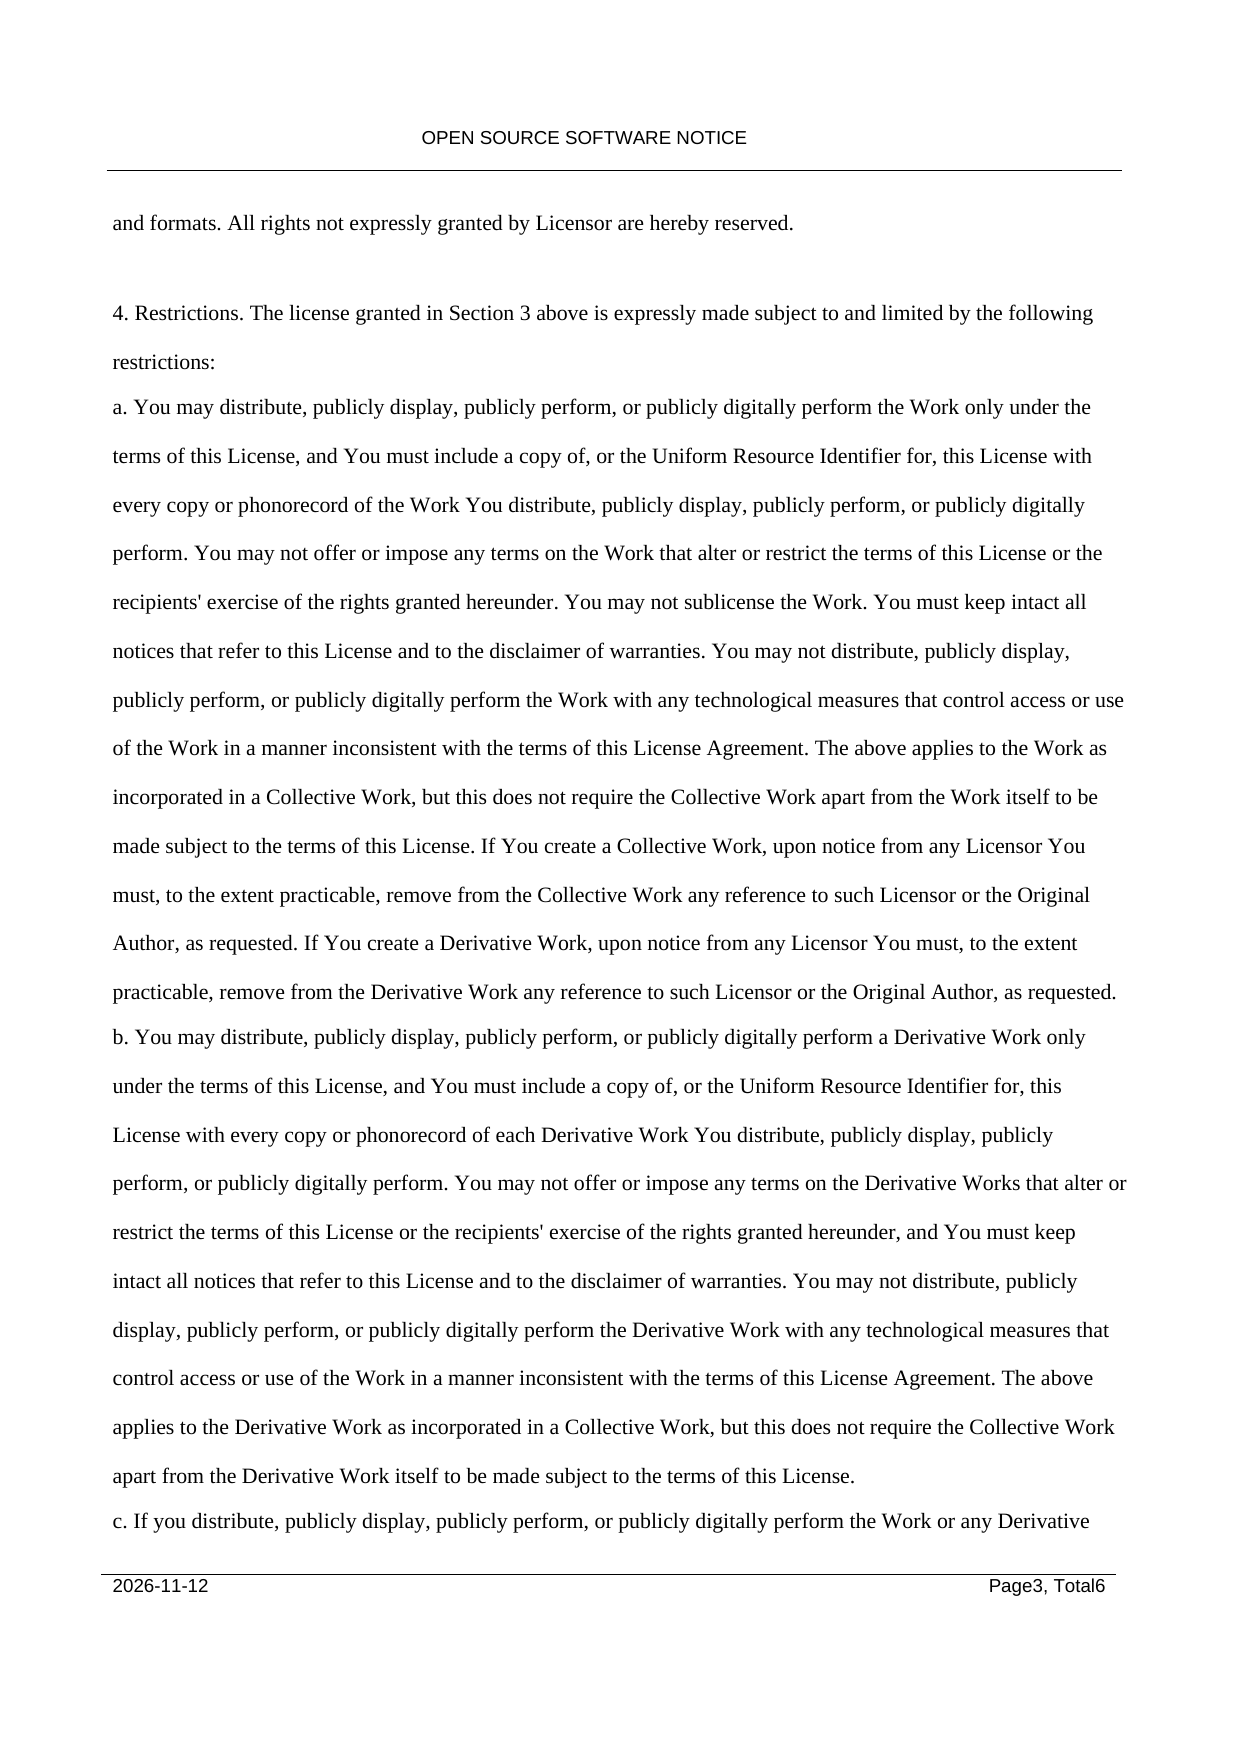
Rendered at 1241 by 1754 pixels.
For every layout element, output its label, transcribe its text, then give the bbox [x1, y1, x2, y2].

text 4. Restrictions. The license granted in Section 3 above is expressly made subject to and limited by the following restrictions: [112, 297, 1128, 378]
text a. You may distribute, publicly display, publicly perform, or publicly digitally perform the Work only under the terms of this License, and You must include a copy of, or the Uniform Resource Identifier for, this License with every copy or phonorecord of the Work You distribute, publicly display, publicly perform, or publicly digitally perform. You may not offer or impose any terms on the Work that alter or restrict the terms of this License or the recipients' exercise of the rights granted hereunder. You may not sublicense the Work. You must keep intact all notices that refer to this License and to the disclaimer of warranties. You may not distribute, publicly display, publicly perform, or publicly digitally perform the Work with any technological measures that control access or use of the Work in a manner inconsistent with the terms of this License Agreement. The above applies to the Work as incorporated in a Collective Work, but this does not require the Collective Work apart from the Work itself to be made subject to the terms of this License. If You create a Collective Work, upon notice from any Licensor You must, to the extent practicable, remove from the Collective Work any reference to such Licensor or the Original Author, as requested. If You create a Derivative Work, upon notice from any Licensor You must, to the extent practicable, remove from the Derivative Work any reference to such Licensor or the Original Author, as requested. [112, 390, 1128, 1008]
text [112, 1504, 1128, 1537]
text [112, 206, 1128, 239]
text b. You may distribute, publicly display, publicly perform, or publicly digitally perform a Derivative Work only under the terms of this License, and You must include a copy of, or the Uniform Resource Identifier for, this License with every copy or phonorecord of each Derivative Work You distribute, publicly display, publicly perform, or publicly digitally perform. You may not offer or impose any terms on the Derivative Works that alter or restrict the terms of this License or the recipients' exercise of the rights granted hereunder, and You must keep intact all notices that refer to this License and to the disclaimer of warranties. You may not distribute, publicly display, publicly perform, or publicly digitally perform the Derivative Work with any technological measures that control access or use of the Work in a manner inconsistent with the terms of this License Agreement. The above applies to the Derivative Work as incorporated in a Collective Work, but this does not require the Collective Work apart from the Derivative Work itself to be made subject to the terms of this License. [112, 1021, 1128, 1492]
